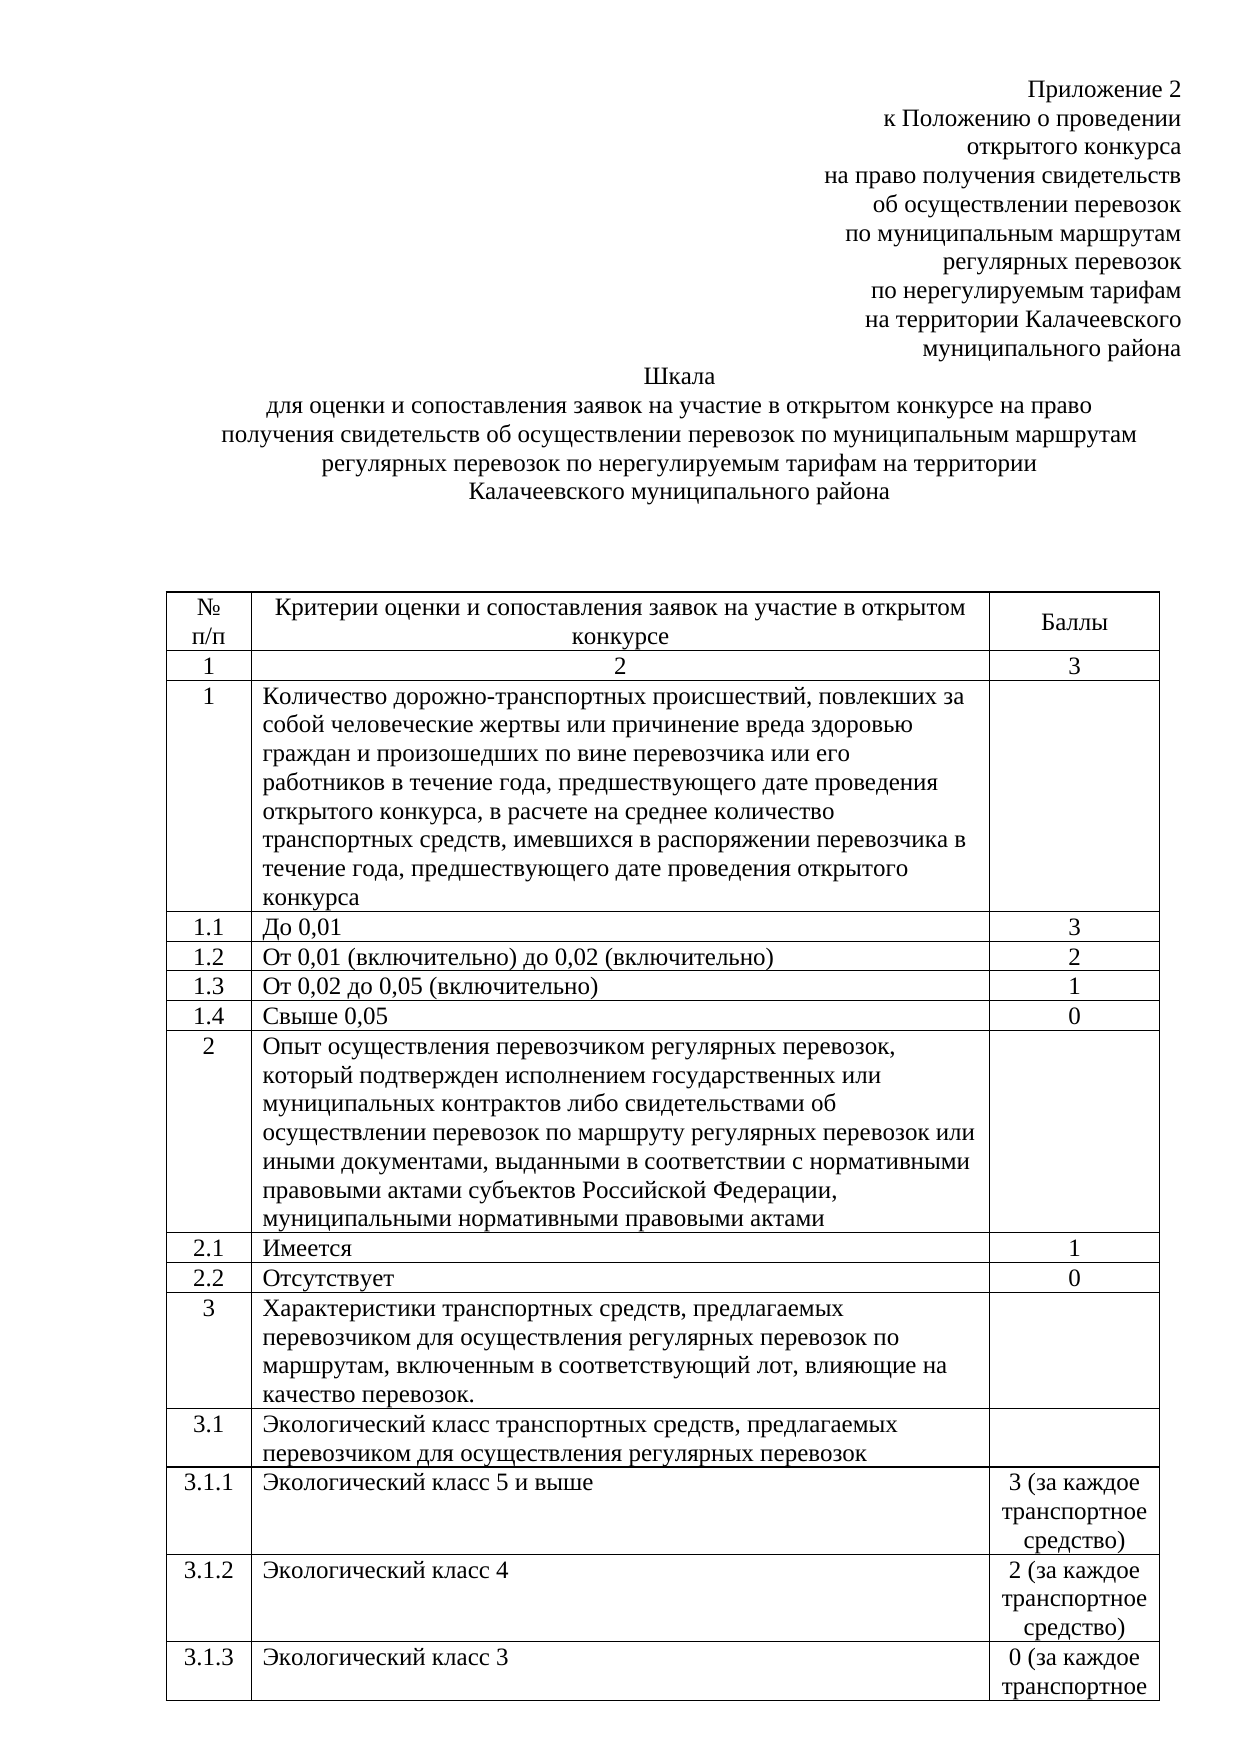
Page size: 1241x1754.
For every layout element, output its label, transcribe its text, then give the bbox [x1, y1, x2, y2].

table_cell 1 [167, 651, 251, 680]
text к Положению о проведении [177, 103, 1181, 131]
table_header Критерии оценки и сопоставления заявок на участие в открытом конкурсе [252, 593, 989, 650]
text Шкала [177, 361, 1181, 390]
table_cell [252, 1642, 989, 1699]
table_header Баллы [990, 593, 1159, 650]
table_cell 2.2 [167, 1263, 251, 1292]
table_cell [990, 1409, 1159, 1466]
table_cell 1 [990, 971, 1159, 1000]
table_cell 1 [167, 681, 251, 911]
table_cell Количество дорожно-транспортных происшествий, повлекших за собой человеческие жертвы или причинение вреда здоровью граждан и произошедших по вине перевозчика или его работников в течение года, предшествующего дате проведения открытого конкурса, в расчете на среднее количество транспортных средств, имевшихся в распоряжении перевозчика в течение года, предшествующего дате проведения открытого конкурса [252, 681, 989, 911]
table_cell Свыше 0,05 [252, 1001, 989, 1030]
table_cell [990, 1642, 1159, 1699]
text по нерегулируемым тарифам [177, 275, 1181, 304]
table_cell 1.3 [167, 971, 251, 1000]
table_cell 1.1 [167, 912, 251, 941]
table_cell 1.4 [167, 1001, 251, 1030]
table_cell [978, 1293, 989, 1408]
table_cell Опыт осуществления перевозчиком регулярных перевозок, который подтвержден исполнением государственных или муниципальных контрактов либо свидетельствами об осуществлении перевозок по маршруту регулярных перевозок или иными документами, выданными в соответствии с нормативными правовыми актами субъектов Российской Федерации, муниципальными нормативными правовыми актами [252, 1031, 989, 1232]
table_cell [990, 1293, 1159, 1408]
table_cell 2 [990, 942, 1159, 970]
text на право получения свидетельств [177, 160, 1181, 189]
table_cell 2.1 [167, 1233, 251, 1262]
text на территории Калачеевского [177, 304, 1181, 333]
table_cell От 0,02 до 0,05 (включительно) [252, 971, 989, 1000]
text регулярных перевозок [177, 246, 1181, 275]
table_header № п/п [167, 593, 251, 650]
table_cell 2 [167, 1031, 251, 1232]
text по муниципальным маршрутам [177, 218, 1181, 246]
table_cell [990, 681, 1159, 911]
table_cell От 0,01 (включительно) до 0,02 (включительно) [252, 942, 989, 970]
text Калачеевского муниципального района [177, 476, 1181, 505]
text об осуществлении перевозок [177, 189, 1181, 218]
table_cell Отсутствует [252, 1263, 989, 1292]
text для оценки и сопоставления заявок на участие в открытом конкурсе на право [177, 390, 1181, 419]
table_cell 2 [252, 651, 989, 680]
table_cell Экологический класс 5 и выше [252, 1468, 989, 1554]
table_cell 0 [990, 1263, 1159, 1292]
table_cell Имеется [252, 1233, 989, 1262]
text муниципального района [177, 333, 1181, 361]
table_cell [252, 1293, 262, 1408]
table_cell 3.1.2 [167, 1555, 251, 1641]
table_cell [990, 1031, 1159, 1232]
table_cell 3 [990, 912, 1159, 941]
text Приложение 2 [177, 74, 1181, 103]
table_cell До 0,01 [252, 912, 989, 941]
table_cell 1.2 [167, 942, 251, 970]
table_cell 3.1 [167, 1409, 251, 1466]
table_cell 3 (за каждое транспортное средство) [990, 1468, 1159, 1554]
text получения свидетельств об осуществлении перевозок по муниципальным маршрутам регулярных перевозок по нерегулируемым тарифам на территории [177, 419, 1181, 476]
table_cell 0 [990, 1001, 1159, 1030]
text открытого конкурса [177, 131, 1181, 160]
table_cell 3.1.1 [167, 1468, 251, 1554]
table_cell 3 [990, 651, 1159, 680]
table_cell Экологический класс транспортных средств, предлагаемых перевозчиком для осуществления регулярных перевозок [252, 1409, 989, 1466]
table_cell 3 [167, 1293, 251, 1408]
table_cell 2 (за каждое транспортное средство) [990, 1555, 1159, 1641]
table_cell 1 [990, 1233, 1159, 1262]
table_cell 3.1.3 [167, 1642, 251, 1699]
table_cell Экологический класс 4 [252, 1555, 989, 1641]
